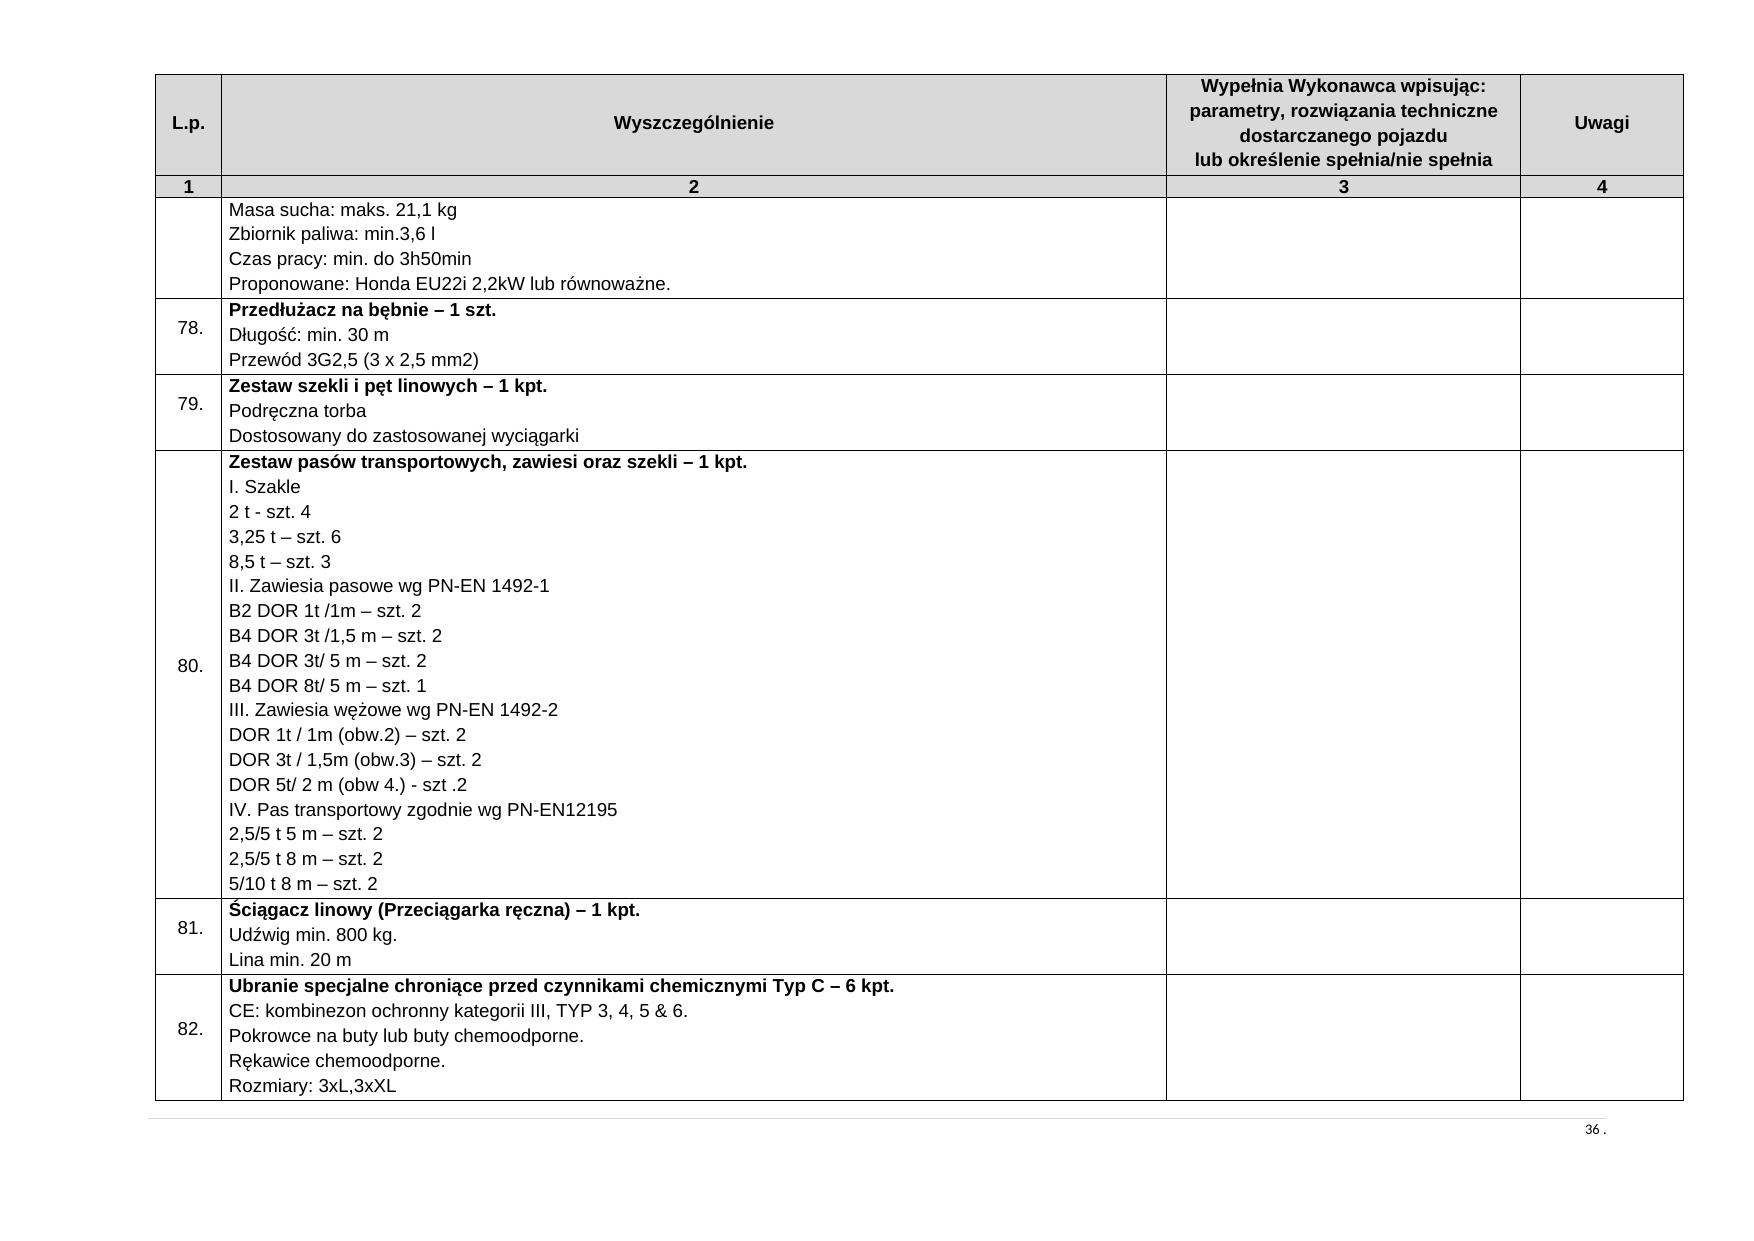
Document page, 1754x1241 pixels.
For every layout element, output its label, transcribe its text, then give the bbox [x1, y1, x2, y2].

table_cell [156, 198, 221, 298]
table_cell [1167, 299, 1520, 374]
table_cell [156, 375, 221, 450]
table_cell [156, 975, 221, 1100]
table_cell [1167, 198, 1520, 298]
table_cell Ubranie specjalne chroniące przed czynnikami chemicznymi Typ C – 6 kpt. CE: kombinezon ochronny kategorii III, TYP 3, 4, 5 & 6. Pokrowce na buty lub buty chemoodporne. Rękawice chemoodporne. Rozmiary: 3xL,3xXL [222, 975, 1166, 1100]
table_header L.p. [156, 75, 221, 175]
table_cell [1521, 975, 1683, 1100]
table_cell [1167, 451, 1520, 898]
table_cell [156, 299, 221, 374]
table_cell 2 [222, 176, 1166, 197]
table_cell Ściągacz linowy (Przeciągarka ręczna) – 1 kpt. Udźwig min. 800 kg. Lina min. 20 m [222, 899, 1166, 974]
table_cell [1167, 375, 1520, 450]
table_cell Przedłużacz na bębnie – 1 szt. Długość: min. 30 m Przewód 3G2,5 (3 x 2,5 mm2) [222, 299, 1166, 374]
table_cell [1167, 899, 1520, 974]
table_header Wyszczególnienie [222, 75, 1166, 175]
table_cell 3 [1167, 176, 1520, 197]
table_cell [1521, 451, 1683, 898]
table_cell [156, 451, 221, 898]
table_cell [156, 899, 221, 974]
table_cell [1167, 975, 1520, 1100]
table_header Wypełnia Wykonawca wpisując: parametry, rozwiązania techniczne dostarczanego pojazdu lub określenie spełnia/nie spełnia [1167, 75, 1520, 175]
table_cell [1521, 299, 1683, 374]
table_cell [1521, 198, 1683, 298]
table_cell Zestaw szekli i pęt linowych – 1 kpt. Podręczna torba Dostosowany do zastosowanej wyciągarki [222, 375, 1166, 450]
table_header Uwagi [1521, 75, 1683, 175]
table_cell 1 [156, 176, 221, 197]
table_cell 4 [1521, 176, 1683, 197]
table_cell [222, 198, 1166, 298]
table_cell [1521, 899, 1683, 974]
table_cell [1521, 375, 1683, 450]
table_cell Zestaw pasów transportowych, zawiesi oraz szekli – 1 kpt. I. Szakle 2 t - szt. 4 3,25 t – szt. 6 8,5 t – szt. 3 II. Zawiesia pasowe wg PN-EN 1492-1 B2 DOR 1t /1m – szt. 2 B4 DOR 3t /1,5 m – szt. 2 B4 DOR 3t/ 5 m – szt. 2 B4 DOR 8t/ 5 m – szt. 1 III. Zawiesia wężowe wg PN-EN 1492-2 DOR 1t / 1m (obw.2) – szt. 2 DOR 3t / 1,5m (obw.3) – szt. 2 DOR 5t/ 2 m (obw 4.) - szt .2 IV. Pas transportowy zgodnie wg PN-EN12195 2,5/5 t 5 m – szt. 2 2,5/5 t 8 m – szt. 2 5/10 t 8 m – szt. 2 [222, 451, 1166, 898]
